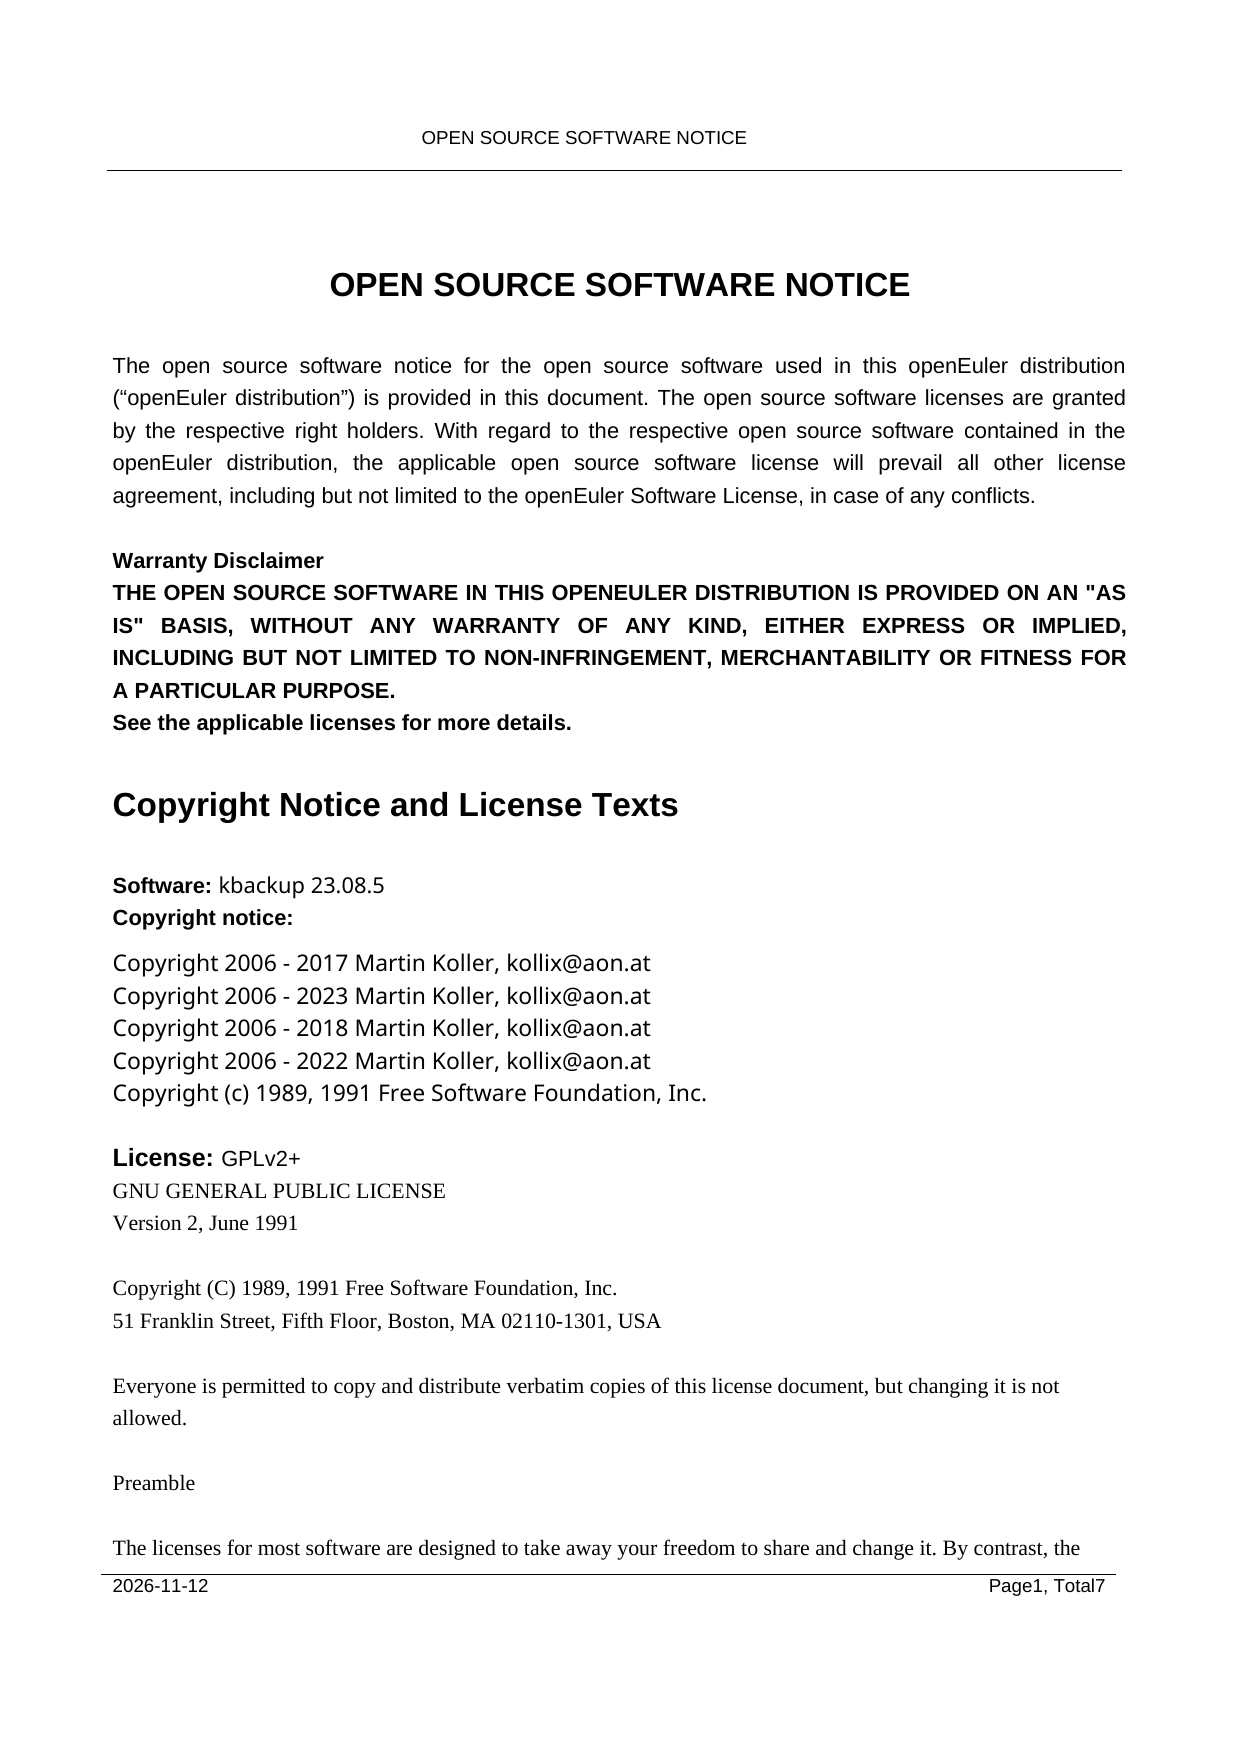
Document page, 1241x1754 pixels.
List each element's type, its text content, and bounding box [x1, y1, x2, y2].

text License: GPLv2+ [112, 1142, 1128, 1174]
title Software: kbackup 23.08.5 [112, 869, 1128, 901]
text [112, 1174, 1128, 1564]
text OPEN SOURCE SOFTWARE NOTICE [112, 251, 1128, 316]
text Warranty Disclaimer [112, 544, 1128, 576]
text Copyright 2006 - 2017 Martin Koller, kollix@aon.at Copyright 2006 - 2023 Martin Koller, kollix@aon.at Copyright 2006 - 2018 Martin Koller, kollix@aon.at Copyright 2006 - 2022 Martin Koller, kollix@aon.at Copyright (c) 1989, 1991 Free Software Foundation, Inc. [112, 947, 1128, 1142]
text Copyright Notice and License Texts [112, 771, 1128, 836]
text Copyright notice: [112, 901, 1128, 934]
text The open source software notice for the open source software used in this openEuler distribution (“openEuler distribution”) is provided in this document. The open source software licenses are granted by the respective right holders. With regard to the respective open source software contained in the openEuler distribution, the applicable open source software license will prevail all other license agreement, including but not limited to the openEuler Software License, in case of any conflicts. [112, 349, 1128, 511]
text THE OPEN SOURCE SOFTWARE IN THIS OPENEULER DISTRIBUTION IS PROVIDED ON AN "AS IS" BASIS, WITHOUT ANY WARRANTY OF ANY KIND, EITHER EXPRESS OR IMPLIED, INCLUDING BUT NOT LIMITED TO NON-INFRINGEMENT, MERCHANTABILITY OR FITNESS FOR A PARTICULAR PURPOSE. See the applicable licenses for more details. [112, 576, 1128, 739]
